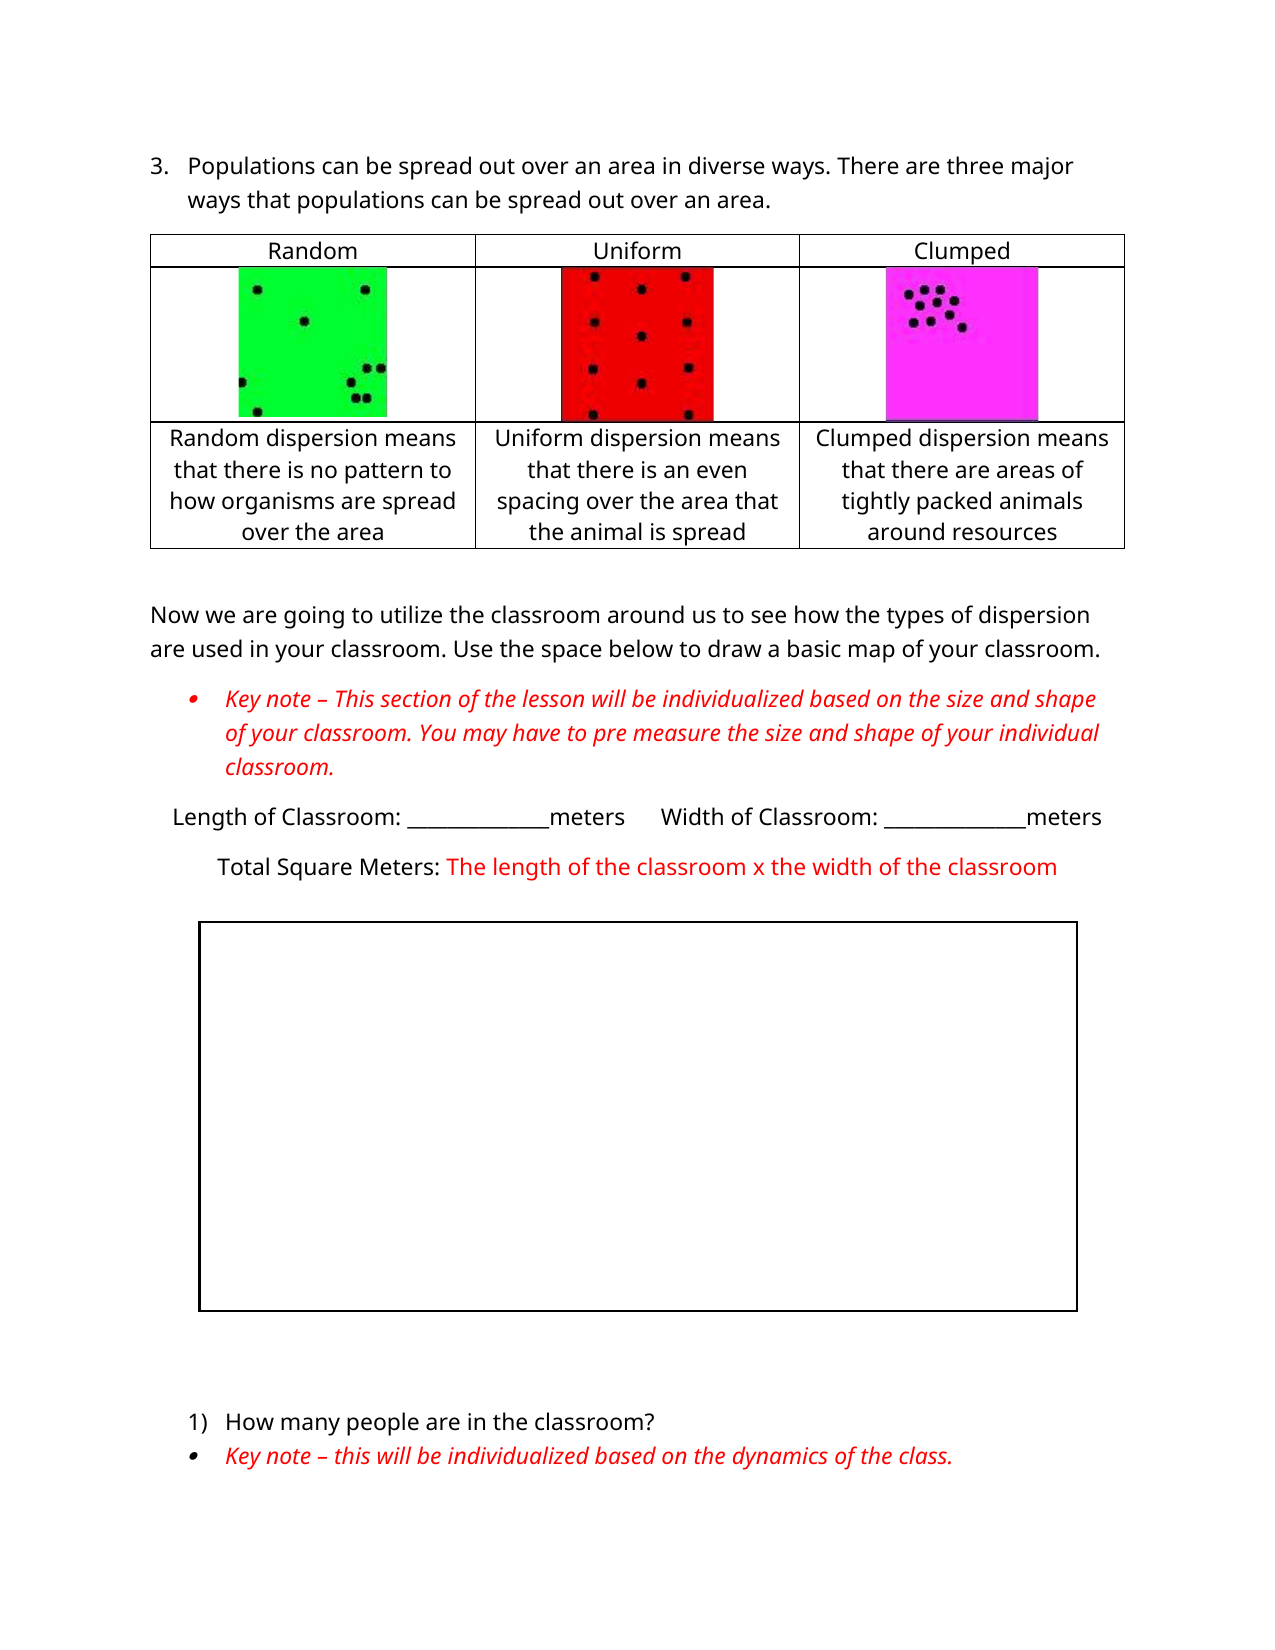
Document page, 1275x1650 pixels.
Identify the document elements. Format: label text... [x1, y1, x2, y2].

table_cell [151, 268, 475, 421]
table_cell [1039, 268, 1124, 421]
table_header Clumped [800, 235, 1124, 266]
list Populations can be spread out over an area in diverse ways. There are three major ways that populations can be spread out over an area. [150, 150, 1125, 215]
table_cell Random dispersion means that there is no pattern to how organisms are spread over the area [151, 423, 475, 547]
table_cell [714, 268, 799, 421]
list Key note – This section of the lesson will be individualized based on the size and shape of your classroom. You may have to pre measure the size and shape of your individual classroom. [187, 683, 1125, 782]
picture [561, 267, 714, 422]
table_header Uniform [476, 235, 799, 266]
list Key note – this will be individualized based on the dynamics of the class. [187, 1440, 1125, 1471]
table_cell [476, 268, 561, 421]
table_cell Clumped dispersion means that there are areas of tightly packed animals around resources [800, 423, 1124, 547]
picture [885, 267, 1039, 422]
text Length of Classroom: ______________meters Width of Classroom: ______________meters [150, 801, 1125, 832]
text Total Square Meters: The length of the classroom x the width of the classroom [150, 851, 1125, 883]
picture [238, 267, 388, 417]
text Now we are going to utilize the classroom around us to see how the types of dispersion are used in your classroom. Use the space below to draw a basic map of your classroom. [150, 599, 1125, 664]
table_cell Uniform dispersion means that there is an even spacing over the area that the animal is spread [476, 423, 799, 547]
table_cell [800, 268, 885, 421]
table_header Random [151, 235, 475, 266]
list How many people are in the classroom? [187, 1406, 1125, 1437]
